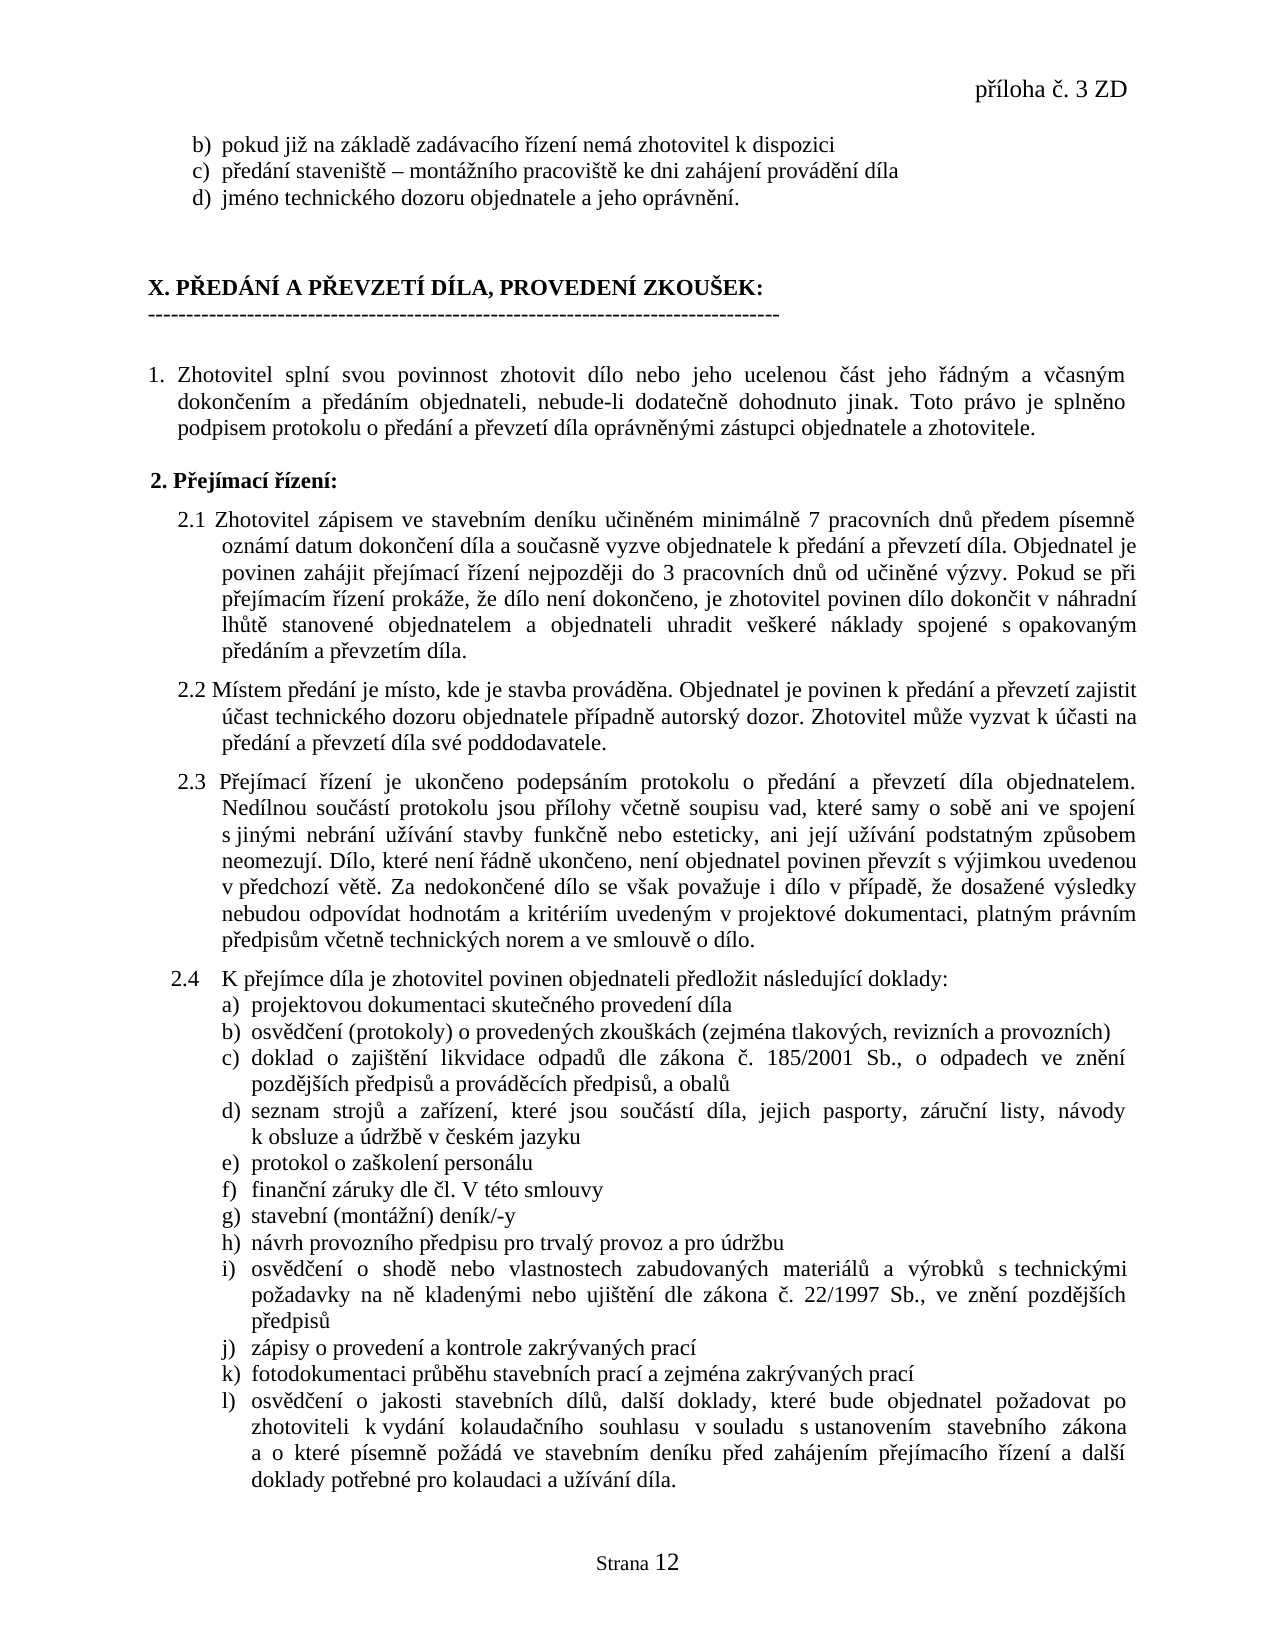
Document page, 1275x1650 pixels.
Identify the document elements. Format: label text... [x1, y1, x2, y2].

list osvědčení (protokoly) o provedených zkouškách (zejména tlakových, revizních a provozních) [222, 1018, 1127, 1044]
list seznam strojů a zařízení, které jsou součástí díla, jejich pasporty, záruční listy, návody k obsluze a údržbě v českém jazyku [222, 1097, 1127, 1149]
text 2.2 Místem předání je místo, kde je stavba prováděna. Objednatel je povinen k předání a převzetí zajistit účast technického dozoru objednatele případně autorský dozor. Zhotovitel může vyzvat k účasti na předání a převzetí díla své poddodavatele. [177, 676, 1137, 756]
text 2.1 Zhotovitel zápisem ve stavebním deníku učiněném minimálně 7 pracovních dnů předem písemně oznámí datum dokončení díla a současně vyzve objednatele k předání a převzetí díla. Objednatel je povinen zahájit přejímací řízení nejpozději do 3 pracovních dnů od učiněné výzvy. Pokud se při přejímacím řízení prokáže, že dílo není dokončeno, je zhotovitel povinen dílo dokončit v náhradní lhůtě stanovené objednatelem a objednateli uhradit veškeré náklady spojené s opakovaným předáním a převzetím díla. [177, 506, 1137, 664]
list fotodokumentaci průběhu stavebních prací a zejména zakrývaných prací [222, 1360, 1127, 1387]
list doklad o zajištění likvidace odpadů dle zákona č. 185/2001 Sb., o odpadech ve znění pozdějších předpisů a prováděcích předpisů, a obalů [222, 1044, 1127, 1097]
list zápisy o provedení a kontrole zakrývaných prací [222, 1334, 1127, 1360]
subtitle X. PŘEDÁNÍ A PŘEVZETÍ DÍLA, PROVEDENÍ ZKOUŠEK: [148, 274, 1127, 301]
text 2.3 Přejímací řízení je ukončeno podepsáním protokolu o předání a převzetí díla objednatelem. Nedílnou součástí protokolu jsou přílohy včetně soupisu vad, které samy o sobě ani ve spojení s jinými nebrání užívání stavby funkčně nebo esteticky, ani její užívání podstatným způsobem neomezují. Dílo, které není řádně ukončeno, není objednatel povinen převzít s výjimkou uvedenou v předchozí větě. Za nedokončené dílo se však považuje i dílo v případě, že dosažené výsledky nebudou odpovídat hodnotám a kritériím uvedeným v projektové dokumentaci, platným právním předpisům včetně technických norem a ve smlouvě o dílo. [177, 768, 1137, 952]
list návrh provozního předpisu pro trvalý provoz a pro údržbu [222, 1228, 1127, 1255]
text 2. Přejímací řízení: [110, 467, 1137, 493]
list stavební (montážní) deník/-y [222, 1202, 1127, 1228]
text 2.4 K přejímce díla je zhotovitel povinen objednateli předložit následující doklady: [148, 965, 1127, 991]
text ----------------------------------------------------------------------------------- [148, 301, 1137, 327]
list pokud již na základě zadávacího řízení nemá zhotovitel k dispozici [192, 131, 1127, 158]
list projektovou dokumentaci skutečného provedení díla [222, 991, 1127, 1018]
text 1. Zhotovitel splní svou povinnost zhotovit dílo nebo jeho ucelenou část jeho řádným a včasným dokončením a předáním objednateli, nebude-li dodatečně dohodnuto jinak. Toto právo je splněno podpisem protokolu o předání a převzetí díla oprávněnými zástupci objednatele a zhotovitele. [148, 362, 1127, 441]
list osvědčení o shodě nebo vlastnostech zabudovaných materiálů a výrobků s technickými požadavky na ně kladenými nebo ujištění dle zákona č. 22/1997 Sb., ve znění pozdějších předpisů [222, 1255, 1127, 1334]
list jméno technického dozoru objednatele a jeho oprávnění. [192, 184, 1127, 210]
list protokol o zaškolení personálu [222, 1149, 1127, 1176]
list předání staveniště – montážního pracoviště ke dni zahájení provádění díla [192, 158, 1127, 184]
list finanční záruky dle čl. V této smlouvy [222, 1176, 1127, 1202]
list osvědčení o jakosti stavebních dílů, další doklady, které bude objednatel požadovat po zhotoviteli k vydání kolaudačního souhlasu v souladu s ustanovením stavebního zákona a o které písemně požádá ve stavebním deníku před zahájením přejímacího řízení a další doklady potřebné pro kolaudaci a užívání díla. [222, 1387, 1127, 1492]
